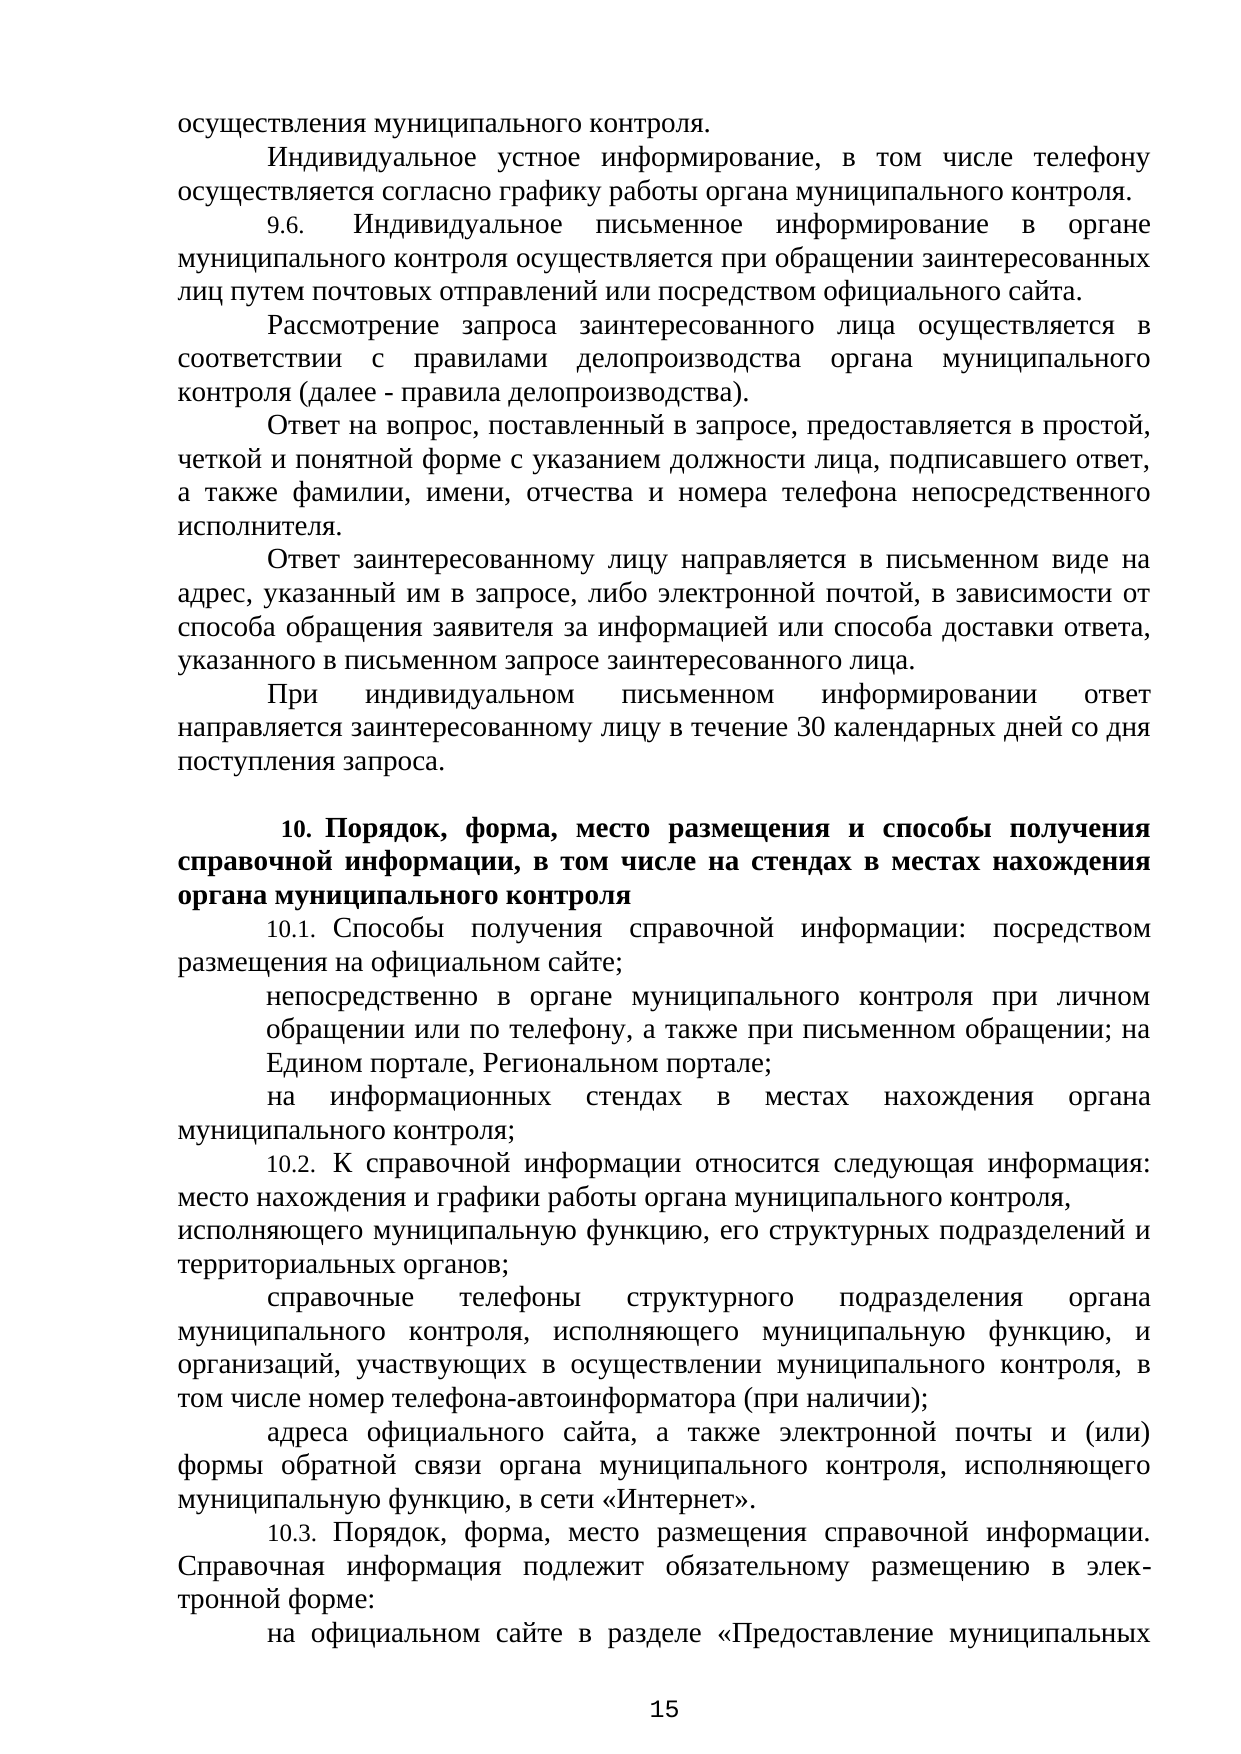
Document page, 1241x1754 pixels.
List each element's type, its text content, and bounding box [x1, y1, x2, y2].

text Ответ на вопрос, поставленный в запросе, предоставляется в простой, четкой и понятной форме с указанием должности лица, подписавшего ответ, а также фамилии, имени, отчества и номера телефона непосредственного исполнителя. [177, 407, 1151, 542]
text справочные телефоны структурного подразделения органа муниципального контроля, исполняющего муниципальную функцию, и организаций, участвующих в осуществлении муниципального контроля, в том числе номер телефона-автоинформатора (при наличии); [177, 1279, 1151, 1414]
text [177, 106, 1151, 139]
list Индивидуальное письменное информирование в органе муниципального контроля осуществляется при обращении заинтересованных лиц путем почтовых отправлений или посредством официального сайта. [177, 206, 1151, 307]
list Способы получения справочной информации: посредством размещения на официальном сайте; [177, 911, 1151, 978]
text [177, 1615, 1151, 1648]
text Рассмотрение запроса заинтересованного лица осуществляется в соответствии с правилами делопроизводства органа муниципального контроля (далее - правила делопроизводства). [177, 307, 1151, 407]
text на информационных стендах в местах нахождения органа муниципального контроля; [177, 1078, 1151, 1145]
text Индивидуальное устное информирование, в том числе телефону осуществляется согласно графику работы органа муниципального контроля. [177, 139, 1151, 206]
list К справочной информации относится следующая информация: место нахождения и графики работы органа муниципального контроля, [177, 1145, 1151, 1212]
list Порядок, форма, место размещения справочной информации. Справочная информация подлежит обязательному размещению в электронной форме: [177, 1514, 1151, 1615]
text При индивидуальном письменном информировании ответ направляется заинтересованному лицу в течение 30 календарных дней со дня поступления запроса. [177, 676, 1151, 776]
list Порядок, форма, место размещения и способы получения справочной информации, в том числе на стендах в местах нахождения органа муниципального контроля [177, 810, 1151, 911]
text исполняющего муниципальную функцию, его структурных подразделений и территориальных органов; [177, 1212, 1151, 1279]
text Ответ заинтересованному лицу направляется в письменном виде на адрес, указанный им в запросе, либо электронной почтой, в зависимости от способа обращения заявителя за информацией или способа доставки ответа, указанного в письменном запросе заинтересованного лица. [177, 542, 1151, 676]
text адреса официального сайта, а также электронной почты и (или) формы обратной связи органа муниципального контроля, исполняющего муниципальную функцию, в сети «Интернет». [177, 1414, 1151, 1514]
text непосредственно в органе муниципального контроля при личном обращении или по телефону, а также при письменном обращении; на Едином портале, Региональном портале; [266, 978, 1151, 1078]
